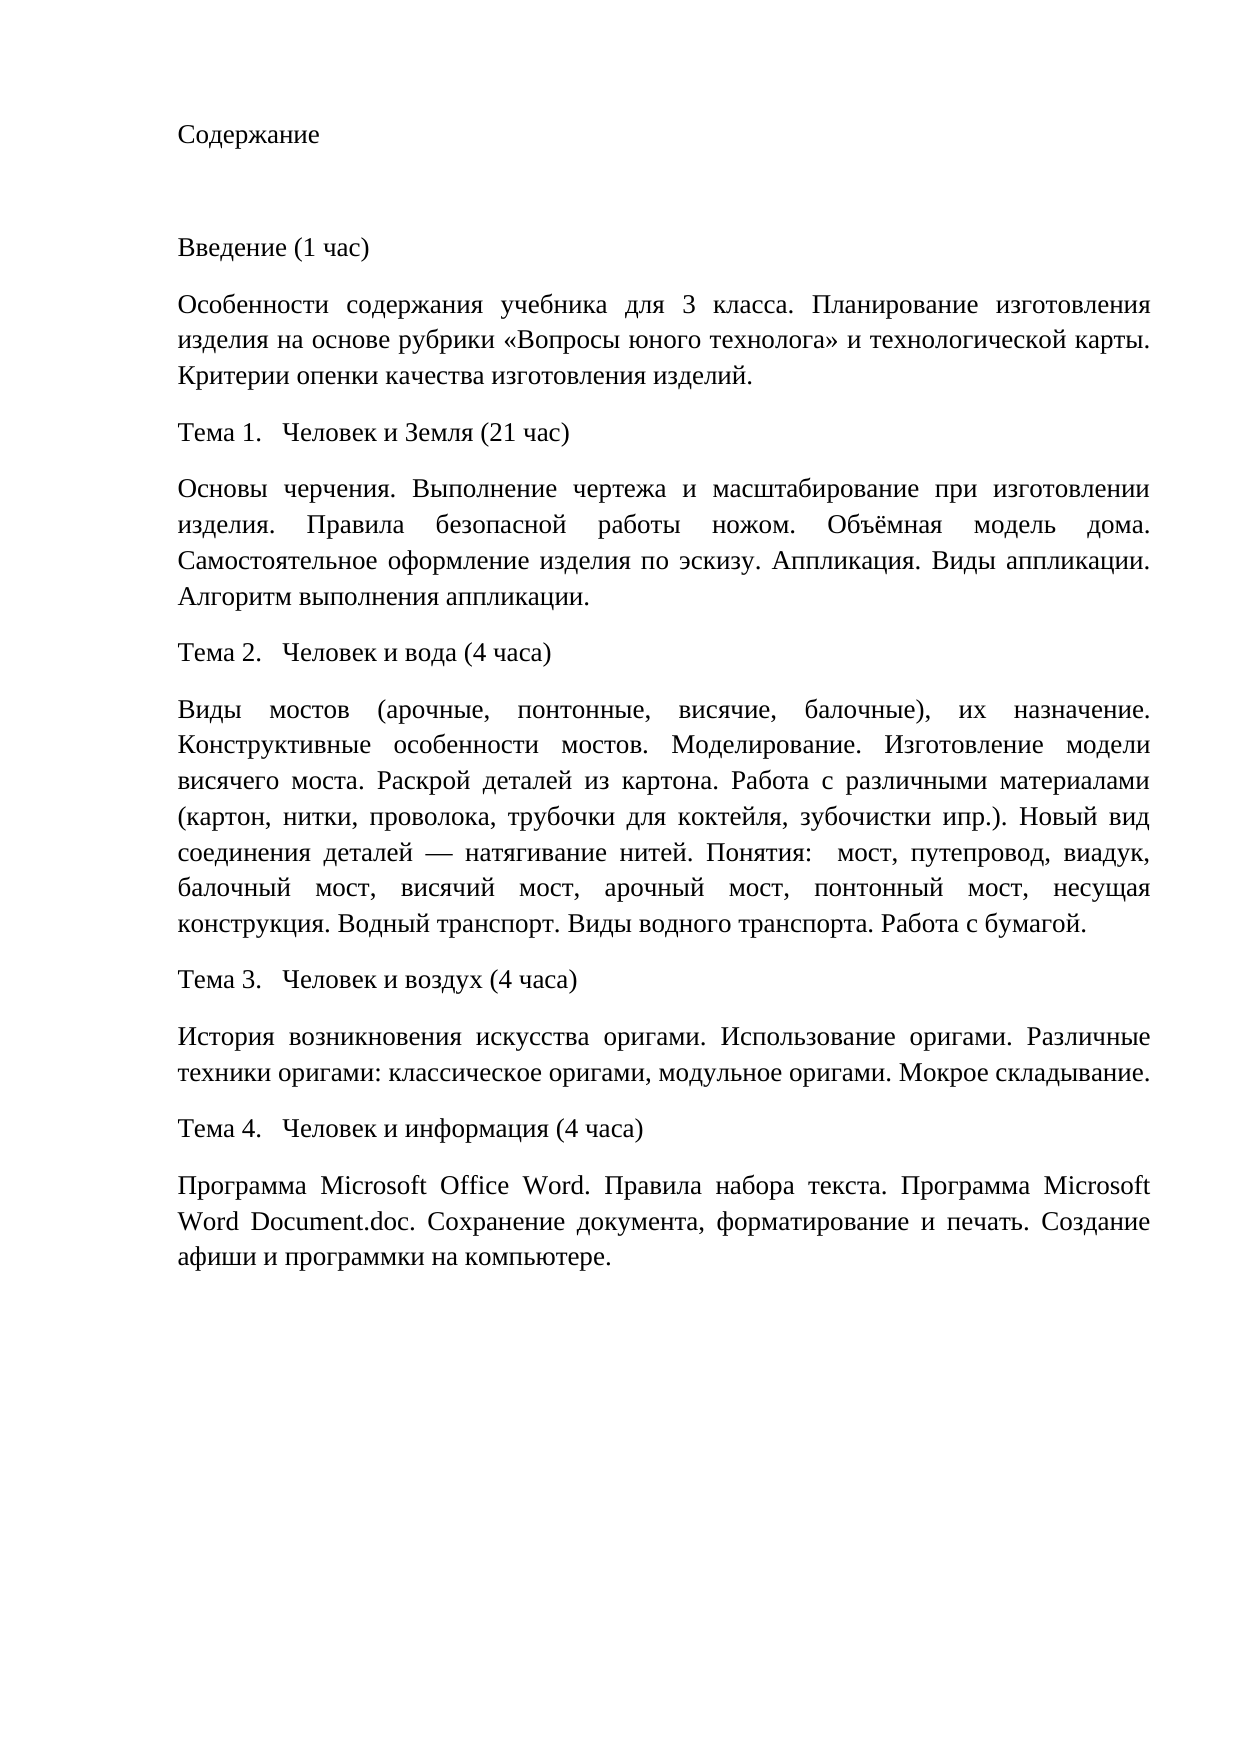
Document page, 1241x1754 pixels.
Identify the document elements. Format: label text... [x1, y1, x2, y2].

text Содержание [177, 118, 1152, 149]
text Основы черчения. Выполнение чертежа и масштабирование при изготовлении изделия. Правила безопасной работы ножом. Объёмная модель дома. Самостоятельное оформление изделия по эскизу. Аппликация. Виды аппликации. Алгоритм выполнения аппликации. [177, 472, 1152, 611]
text Особенности содержания учебника для 3 класса. Планирование изготовления изделия на основе рубрики «Вопросы юного технолога» и технологической карты. Критерии опенки качества изготовления изделий. [177, 288, 1152, 390]
text Тема 1. Человек и Земля (21 час) [177, 416, 1152, 447]
text Программа Microsoft Office Word. Правила набора текста. Программа Microsoft Word Document.doc. Сохранение документа, форматирование и печать. Создание афиши и программки на компьютере. [177, 1169, 1152, 1272]
text Введение (1 час) [177, 231, 1152, 262]
text Тема 2. Человек и вода (4 часа) [177, 636, 1152, 667]
text Тема 3. Человек и воздух (4 часа) [177, 964, 1152, 995]
text Виды мостов (арочные, понтонные, висячие, балочные), их назначение. Конструктивные особенности мостов. Моделирование. Изготовление модели висячего моста. Раскрой деталей из картона. Работа с различными материалами (картон, нитки, проволока, трубочки для коктейля, зубочистки ипр.). Новый вид соединения деталей — натягивание нитей. Понятия: мост, путепровод, виадук, балочный мост, висячий мост, арочный мост, понтонный мост, несущая конструкция. Водный транспорт. Виды водного транспорта. Работа с бумагой. [177, 693, 1152, 938]
text Тема 4. Человек и информация (4 часа) [177, 1112, 1152, 1144]
text История возникновения искусства оригами. Использование оригами. Различные техники оригами: классическое оригами, модульное оригами. Мокрое складывание. [177, 1020, 1152, 1087]
